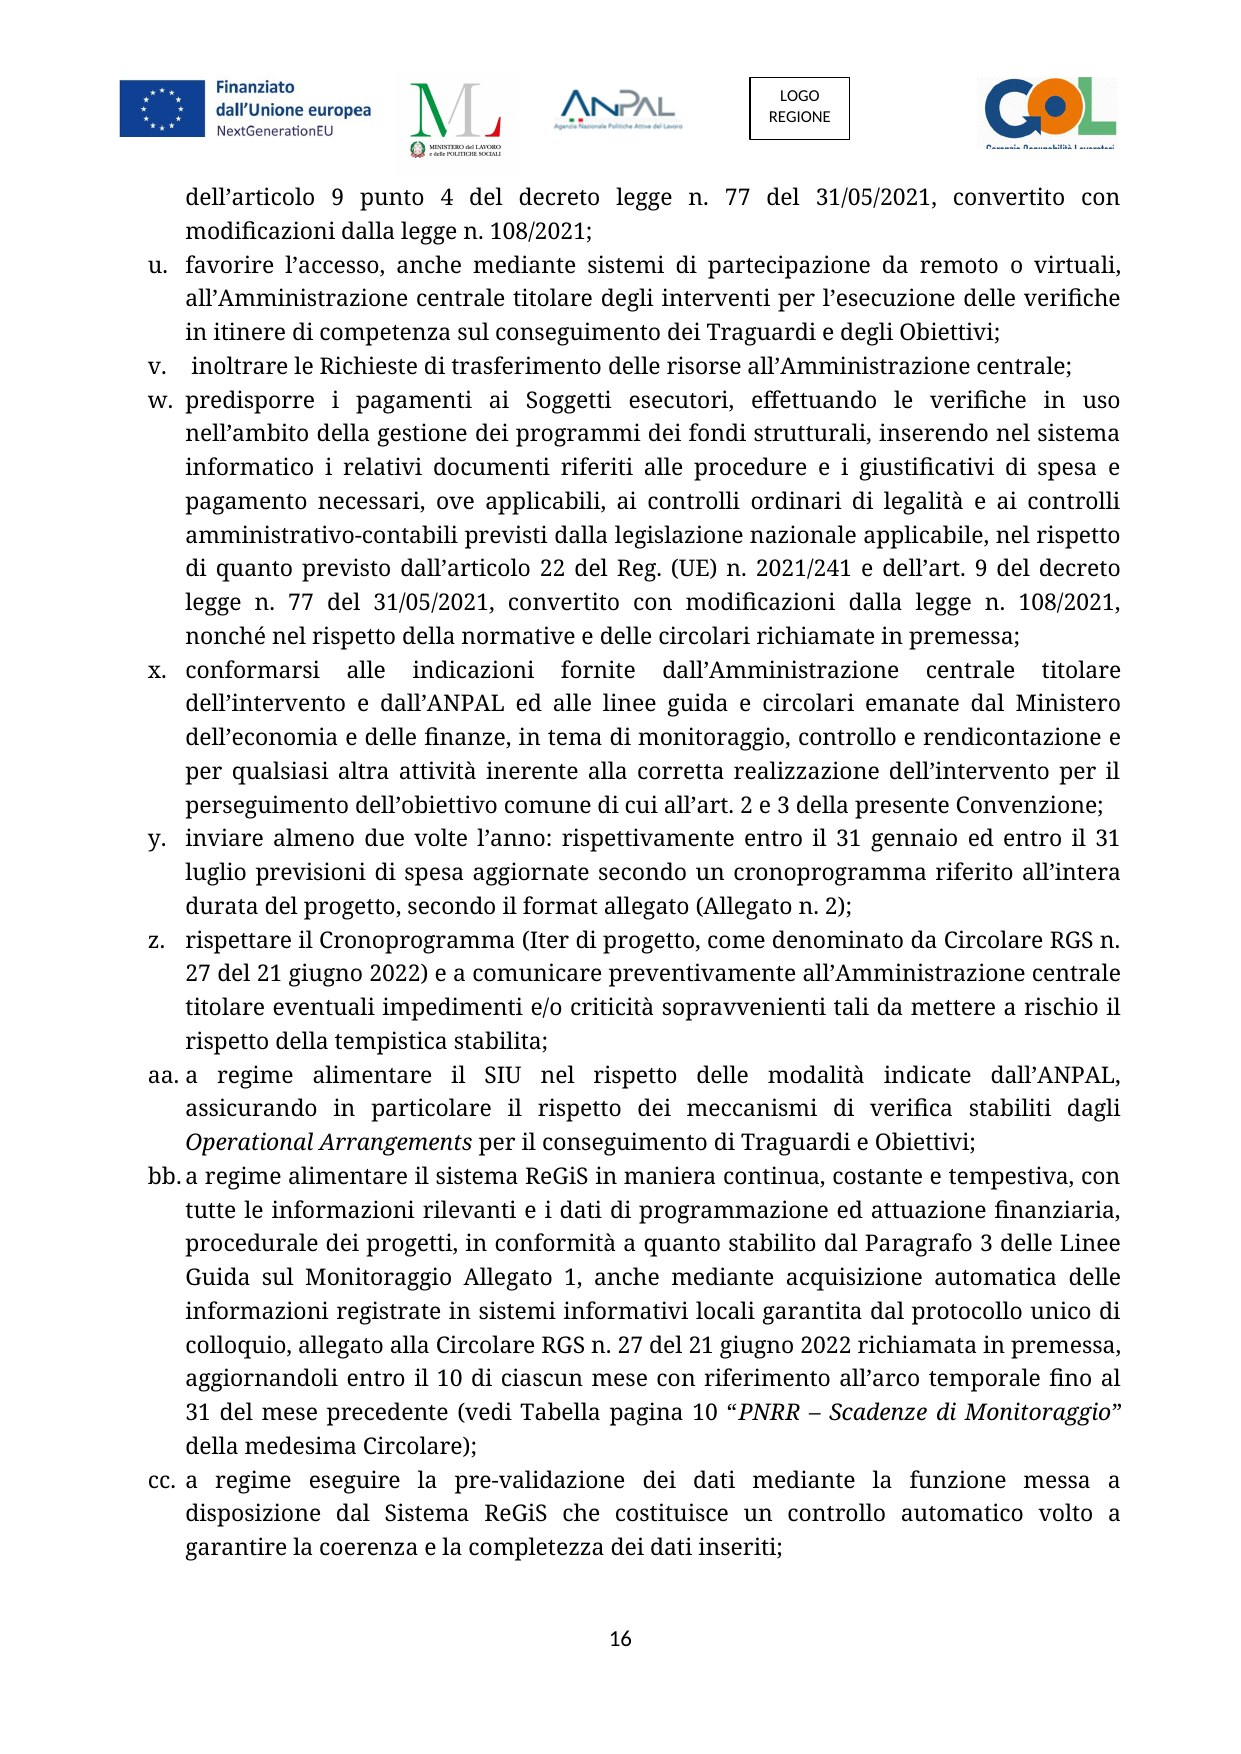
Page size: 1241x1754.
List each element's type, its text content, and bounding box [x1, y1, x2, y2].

list a regime eseguire la pre-validazione dei dati mediante la funzione messa a disposizione dal Sistema ReGiS che costituisce un controllo automatico volto a garantire la coerenza e la completezza dei dati inseriti; [148, 1463, 1122, 1562]
list predisporre i pagamenti ai Soggetti esecutori, effettuando le verifiche in uso nell’ambito della gestione dei programmi dei fondi strutturali, inserendo nel sistema informatico i relativi documenti riferiti alle procedure e i giustificativi di spesa e pagamento necessari, ove applicabili, ai controlli ordinari di legalità e ai controlli amministrativo-contabili previsti dalla legislazione nazionale applicabile, nel rispetto di quanto previsto dall’articolo 22 del Reg. (UE) n. 2021/241 e dell’art. 9 del decreto legge n. 77 del 31/05/2021, convertito con modificazioni dalla legge n. 108/2021, nonché nel rispetto della normative e delle circolari richiamate in premessa; [148, 383, 1122, 651]
list a regime alimentare il SIU nel rispetto delle modalità indicate dall’ANPAL, assicurando in particolare il rispetto dei meccanismi di verifica stabiliti dagli Operational Arrangements per il conseguimento di Traguardi e Obiettivi; [148, 1058, 1122, 1157]
picture [394, 73, 519, 178]
picture [977, 77, 1118, 149]
picture [118, 73, 375, 137]
list rispettare il Cronoprogramma (Iter di progetto, come denominato da Circolare RGS n. 27 del 21 giugno 2022) e a comunicare preventivamente all’Amministrazione centrale titolare eventuali impedimenti e/o criticità sopravvenienti tali da mettere a rischio il rispetto della tempistica stabilita; [148, 923, 1122, 1056]
picture [541, 73, 698, 148]
list inviare almeno due volte l’anno: rispettivamente entro il 31 gennaio ed entro il 31 luglio previsioni di spesa aggiornate secondo un cronoprogramma riferito all’intera durata del progetto, secondo il format allegato (Allegato n. 2); [148, 822, 1122, 921]
list inoltrare le Richieste di trasferimento delle risorse all’Amministrazione centrale; [148, 350, 1122, 381]
list conformarsi alle indicazioni fornite dall’Amministrazione centrale titolare dell’intervento e dall’ANPAL ed alle linee guida e circolari emanate dal Ministero dell’economia e delle finanze, in tema di monitoraggio, controllo e rendicontazione e per qualsiasi altra attività inerente alla corretta realizzazione dell’intervento per il perseguimento dell’obiettivo comune di cui all’art. 2 e 3 della presente Convenzione; [148, 653, 1122, 820]
list favorire l’accesso, anche mediante sistemi di partecipazione da remoto o virtuali, all’Amministrazione centrale titolare degli interventi per l’esecuzione delle verifiche in itinere di competenza sul conseguimento dei Traguardi e degli Obiettivi; [148, 248, 1122, 347]
list a regime alimentare il sistema ReGiS in maniera continua, costante e tempestiva, con tutte le informazioni rilevanti e i dati di programmazione ed attuazione finanziaria, procedurale dei progetti, in conformità a quanto stabilito dal Paragrafo 3 delle Linee Guida sul Monitoraggio Allegato 1, anche mediante acquisizione automatica delle informazioni registrate in sistemi informativi locali garantita dal protocollo unico di colloquio, allegato alla Circolare RGS n. 27 del 21 giugno 2022 richiamata in premessa, aggiornandoli entro il 10 di ciascun mese con riferimento all’arco temporale fino al 31 del mese precedente (vedi Tabella pagina 10 “PNRR – Scadenze di Monitoraggio” della medesima Circolare); [148, 1160, 1122, 1461]
